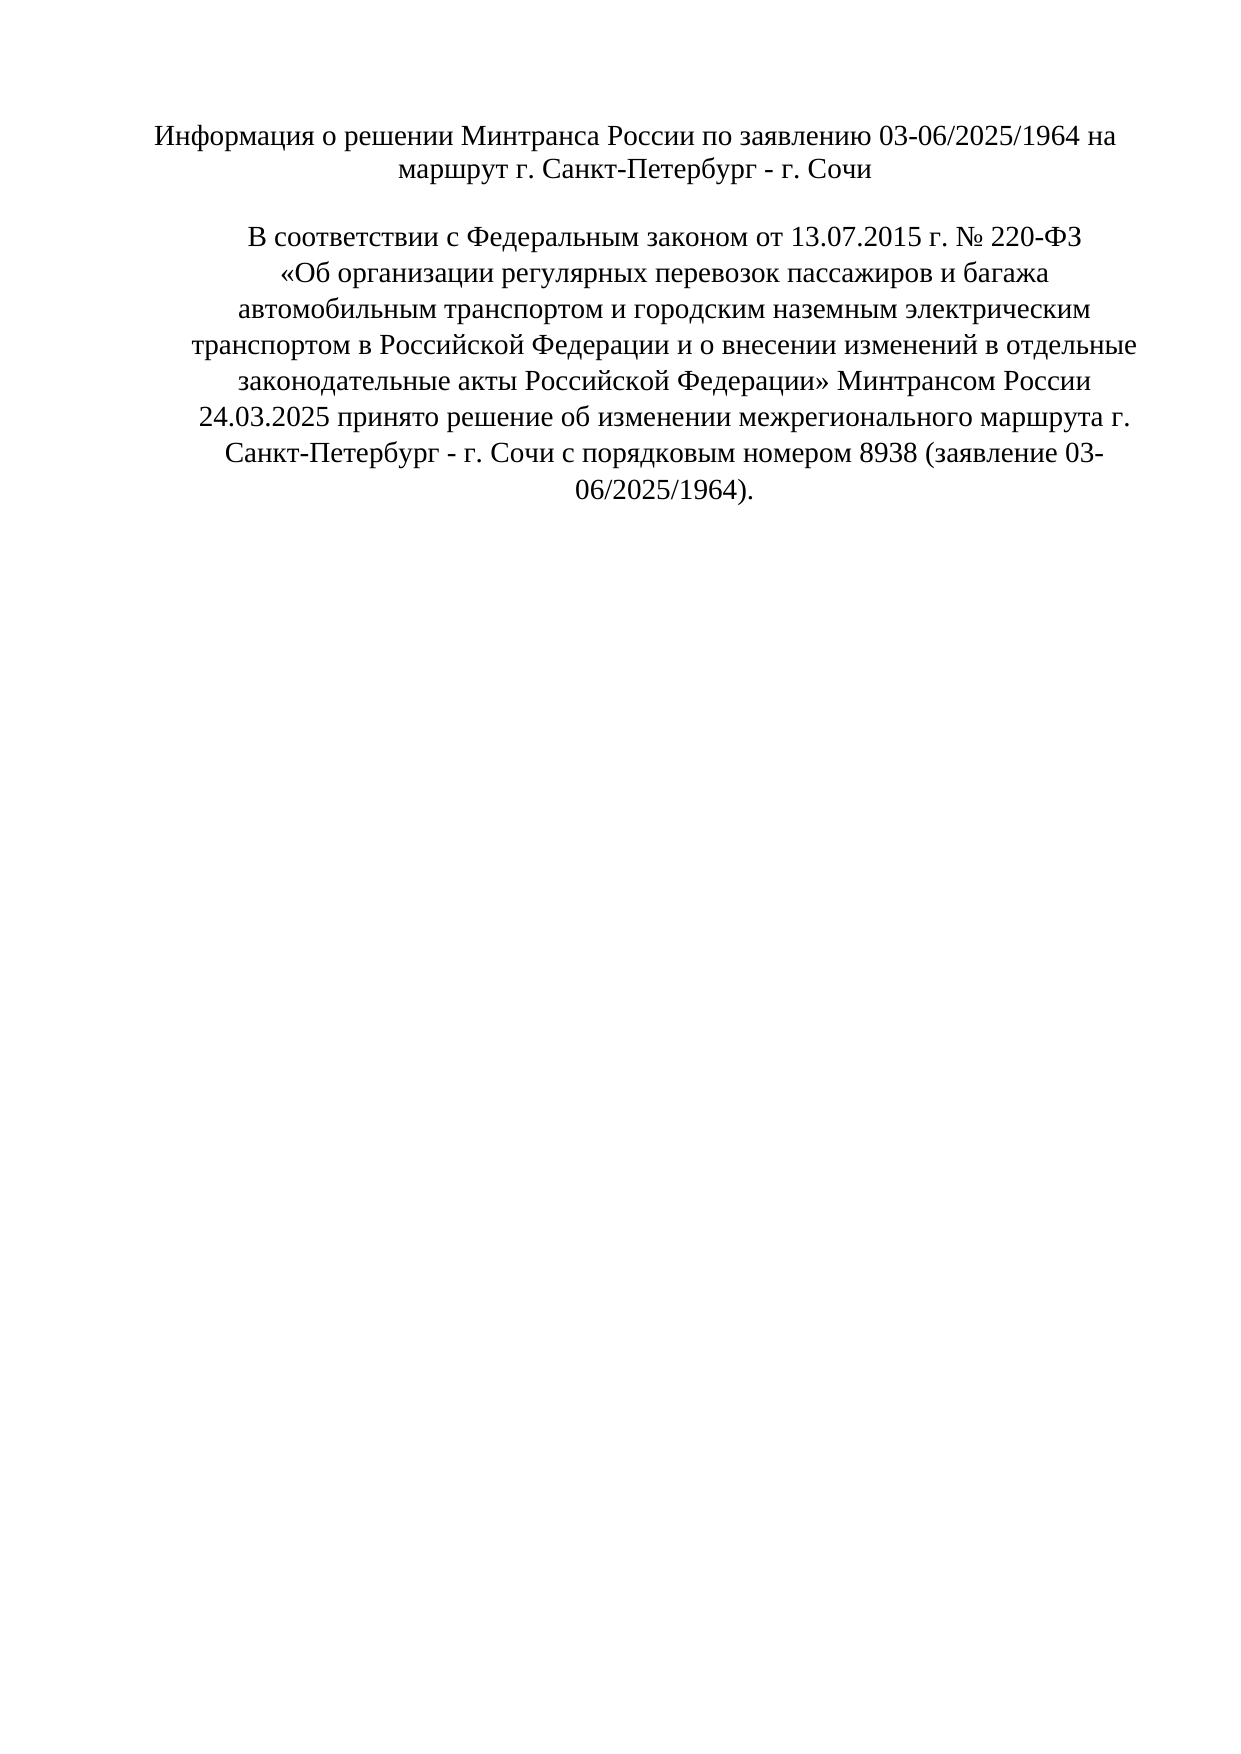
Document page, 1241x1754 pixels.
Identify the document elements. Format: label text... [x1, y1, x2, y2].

text Информация о решении Минтранса России по заявлению 03-06/2025/1964 на маршрут г. Санкт-Петербург - г. Сочи [118, 118, 1152, 185]
text В соответствии с Федеральным законом от 13.07.2015 г. № 220-ФЗ «Об организации регулярных перевозок пассажиров и багажа автомобильным транспортом и городским наземным электрическим транспортом в Российской Федерации и о внесении изменений в отдельные законодательные акты Российской Федерации» Минтрансом России 24.03.2025 принято решение об изменении межрегионального маршрута г. Санкт-Петербург - г. Сочи с порядковым номером 8938 (заявление 03-06/2025/1964). [177, 219, 1152, 505]
